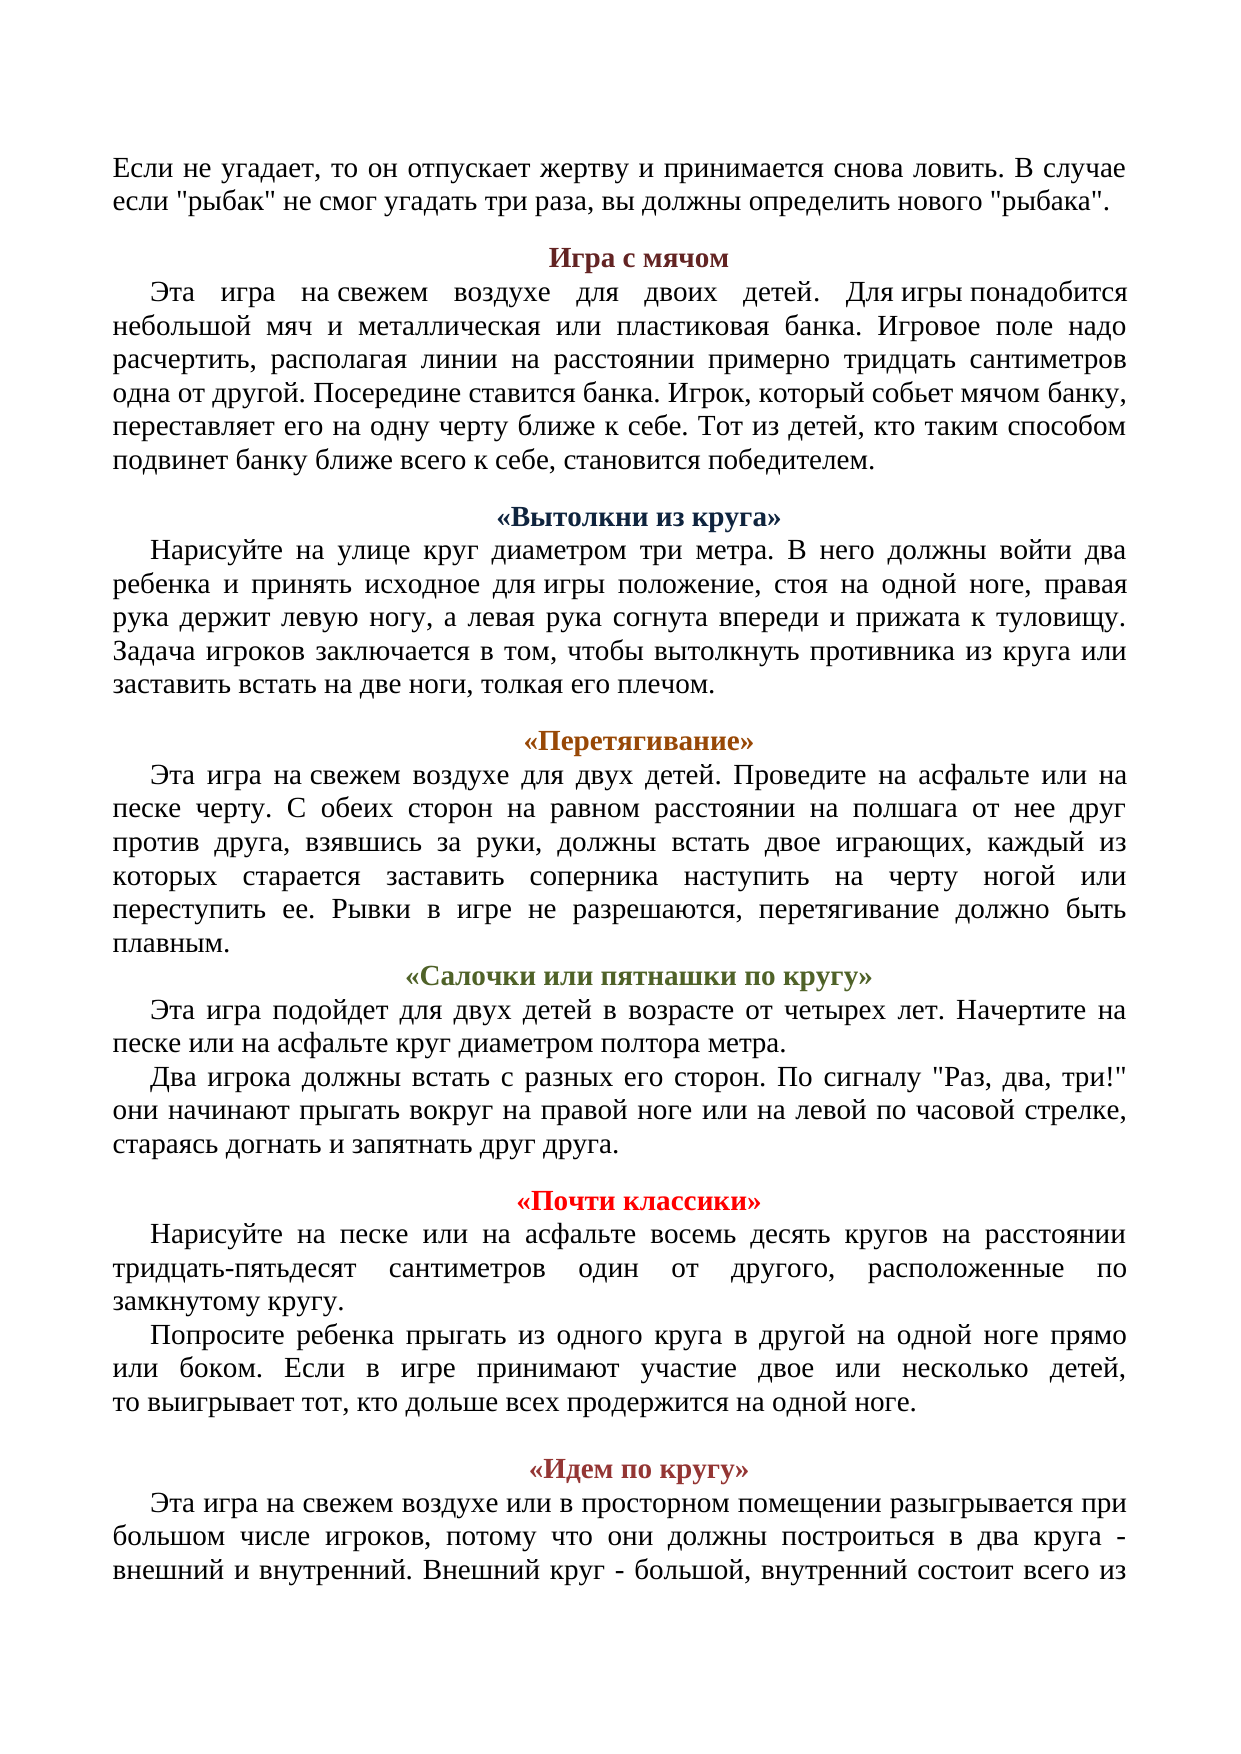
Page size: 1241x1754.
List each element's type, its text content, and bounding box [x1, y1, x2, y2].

text Два игрока должны встать с разных его сторон. По сигналу "Раз, два, три!" они начинают прыгать вокруг на правой ноге или на левой по часовой стрелке, стараясь догнать и запятнать друг друга. [112, 968, 1128, 1069]
text «Перетягивание» [112, 633, 1128, 666]
text Нарисуйте на песке или на асфальте восемь десять кругов на расстоянии тридцать-пятьдесят сантиметров один от другого, расположенные по замкнутому кругу. [112, 1126, 1128, 1227]
text Игра с мячом [112, 150, 1128, 183]
text «Почти классики» [112, 1092, 1128, 1126]
text «Салочки или пятнашки по кругу» [112, 868, 1128, 901]
text Эта игра на свежем воздухе для двух детей. Проведите на асфальте или на песке черту. С обеих сторон на равном расстоянии на полшага от нее друг против друга, взявшись за руки, должны встать двое играющих, каждый из которых старается заставить соперника наступить на черту ногой или переступить ее. Рывки в игре не разрешаются, перетягивание должно быть плавным. [112, 666, 1128, 868]
text Попросите ребенка прыгать из одного круга в другой на одной ноге прямо или боком. Если в игре принимают участие двое или несколько детей, то выигрывает тот, кто дольше всех продержится на одной ноге. [112, 1227, 1128, 1327]
text «Вытолкни из круга» [112, 408, 1128, 442]
text Эта игра на свежем воздухе для двоих детей. Для игры понадобится небольшой мяч и металлическая или пластиковая банка. Игровое поле надо расчертить, располагая линии на расстоянии примерно тридцать сантиметров одна от другой. Посередине ставится банка. Игрок, который собьет мячом банку, переставляет его на одну черту ближе к себе. Тот из детей, кто таким способом подвинет банку ближе всего к себе, становится победителем. [112, 183, 1128, 385]
text Эта игра подойдет для двух детей в возрасте от четырех лет. Начертите на песке или на асфальте круг диаметром полтора метра. [112, 901, 1128, 968]
text Нарисуйте на улице круг диаметром три метра. В него должны войти два ребенка и принять исходное для игры положение, стоя на одной ноге, правая рука держит левую ногу, а левая рука согнута впереди и прижата к туловищу. Задача игроков заключается в том, чтобы вытолкнуть противника из круга или заставить встать на две ноги, толкая его плечом. [112, 442, 1128, 609]
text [112, 1394, 1128, 1596]
text «Идем по кругу» [112, 1361, 1128, 1394]
